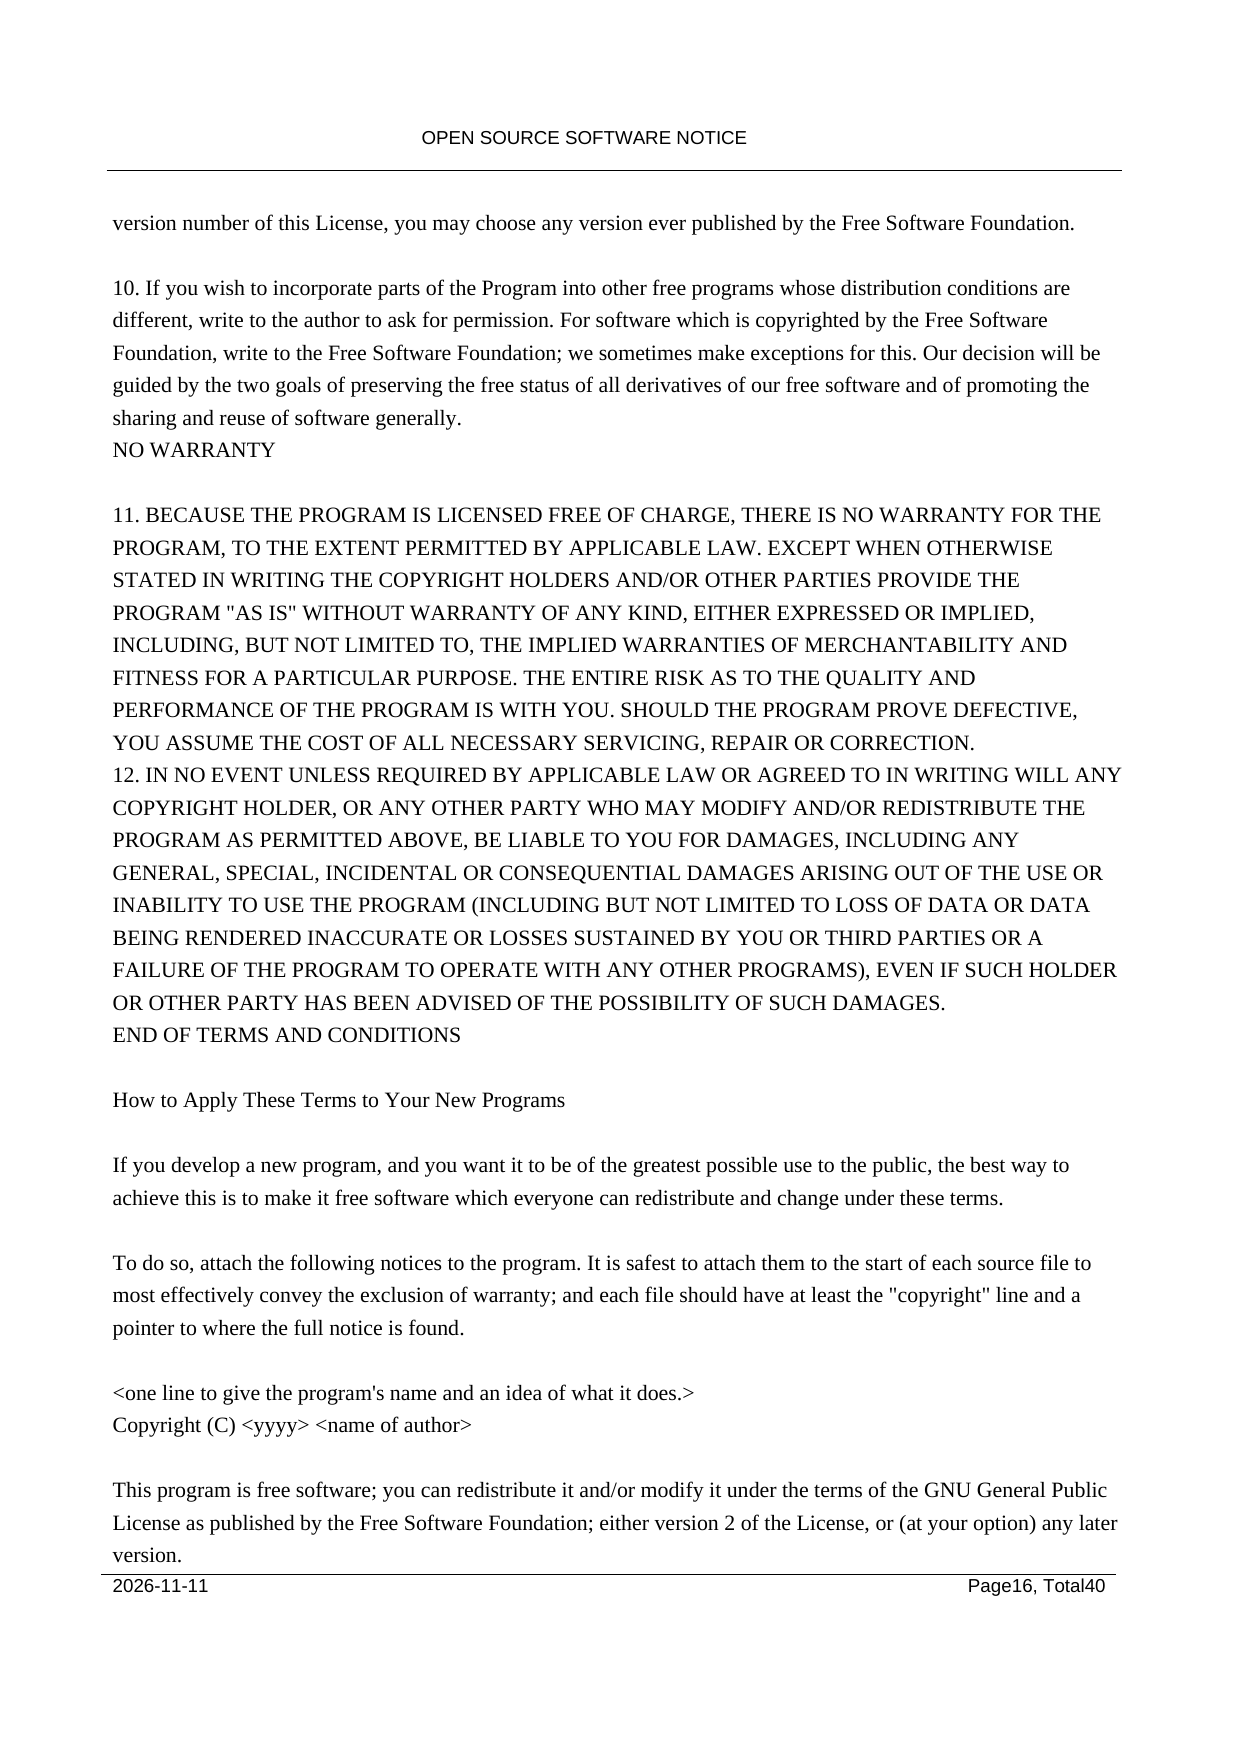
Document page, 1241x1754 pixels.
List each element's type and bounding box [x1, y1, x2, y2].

text [112, 206, 1128, 1571]
